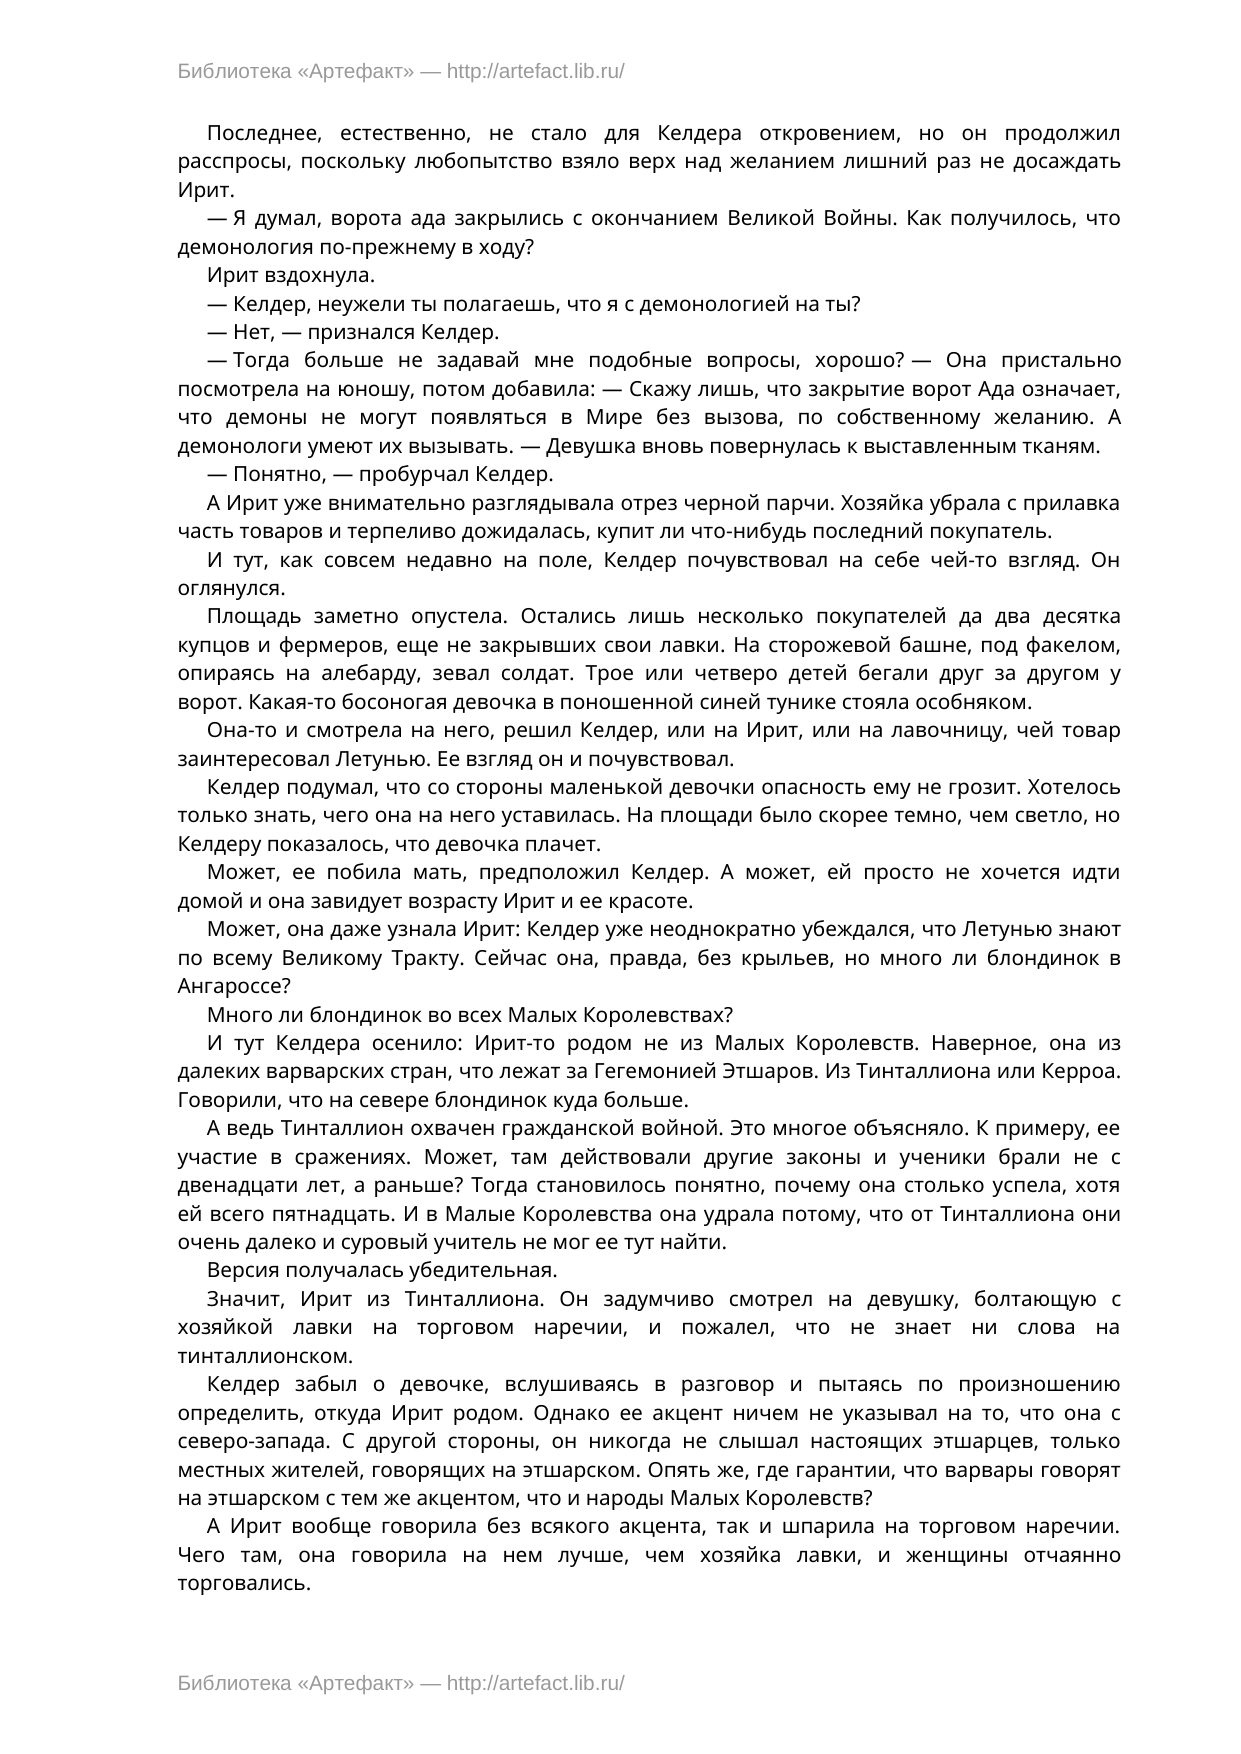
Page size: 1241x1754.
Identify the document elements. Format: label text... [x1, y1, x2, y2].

text А ведь Тинталлион охвачен гражданской войной. Это многое объясняло. К примеру, ее участие в сражениях. Может, там действовали другие законы и ученики брали не с двенадцати лет, а раньше? Тогда становилось понятно, почему она столько успела, хотя ей всего пятнадцать. И в Малые Королевства она удрала потому, что от Тинталлиона они очень далеко и суровый учитель не мог ее тут найти. [177, 1113, 1122, 1256]
text Последнее, естественно, не стало для Келдера откровением, но он продолжил расспросы, поскольку любопытство взяло верх над желанием лишний раз не досаждать Ирит. [177, 118, 1122, 203]
text И тут Келдера осенило: Ирит-то родом не из Малых Королевств. Наверное, она из далеких варварских стран, что лежат за Гегемонией Этшаров. Из Тинталлиона или Керроа. Говорили, что на севере блондинок куда больше. [177, 1028, 1122, 1113]
text — Я думал, ворота ада закрылись с окончанием Великой Войны. Как получилось, что демонология по-прежнему в ходу? [177, 203, 1122, 260]
text Может, она даже узнала Ирит: Келдер уже неоднократно убеждался, что Летунью знают по всему Великому Тракту. Сейчас она, правда, без крыльев, но много ли блондинок в Ангароссе? [177, 914, 1122, 1000]
text Версия получалась убедительная. [177, 1256, 1122, 1284]
text А Ирит уже внимательно разглядывала отрез черной парчи. Хозяйка убрала с прилавка часть товаров и терпеливо дожидалась, купит ли что-нибудь последний покупатель. [177, 488, 1122, 545]
text — Тогда больше не задавай мне подобные вопросы, хорошо? — Она пристально посмотрела на юношу, потом добавила: — Скажу лишь, что закрытие ворот Ада означает, что демоны не могут появляться в Мире без вызова, по собственному желанию. А демонологи умеют их вызывать. — Девушка вновь повернулась к выставленным тканям. [177, 346, 1122, 459]
text Много ли блондинок во всех Малых Королевствах? [177, 1000, 1122, 1028]
text А Ирит вообще говорила без всякого акцента, так и шпарила на торговом наречии. Чего там, она говорила на нем лучше, чем хозяйка лавки, и женщины отчаянно торговались. [177, 1512, 1122, 1597]
text И тут, как совсем недавно на поле, Келдер почувствовал на себе чей-то взгляд. Он оглянулся. [177, 545, 1122, 602]
text Может, ее побила мать, предположил Келдер. А может, ей просто не хочется идти домой и она завидует возрасту Ирит и ее красоте. [177, 857, 1122, 914]
text — Келдер, неужели ты полагаешь, что я с демонологией на ты? [177, 289, 1122, 317]
text Площадь заметно опустела. Остались лишь несколько покупателей да два десятка купцов и фермеров, еще не закрывших свои лавки. На сторожевой башне, под факелом, опираясь на алебарду, зевал солдат. Трое или четверо детей бегали друг за другом у ворот. Какая-то босоногая девочка в поношенной синей тунике стояла особняком. [177, 602, 1122, 715]
text Келдер забыл о девочке, вслушиваясь в разговор и пытаясь по произношению определить, откуда Ирит родом. Однако ее акцент ничем не указывал на то, что она с северо-запада. С другой стороны, он никогда не слышал настоящих этшарцев, только местных жителей, говорящих на этшарском. Опять же, где гарантии, что варвары говорят на этшарском с тем же акцентом, что и народы Малых Королевств? [177, 1369, 1122, 1512]
text — Понятно, — пробурчал Келдер. [177, 459, 1122, 488]
text Значит, Ирит из Тинталлиона. Он задумчиво смотрел на девушку, болтающую с хозяйкой лавки на торговом наречии, и пожалел, что не знает ни слова на тинталлионском. [177, 1284, 1122, 1369]
text Она-то и смотрела на него, решил Келдер, или на Ирит, или на лавочницу, чей товар заинтересовал Летунью. Ее взгляд он и почувствовал. [177, 715, 1122, 772]
text Ирит вздохнула. [177, 260, 1122, 289]
text — Нет, — признался Келдер. [177, 317, 1122, 346]
text Келдер подумал, что со стороны маленькой девочки опасность ему не грозит. Хотелось только знать, чего она на него уставилась. На площади было скорее темно, чем светло, но Келдеру показалось, что девочка плачет. [177, 772, 1122, 857]
